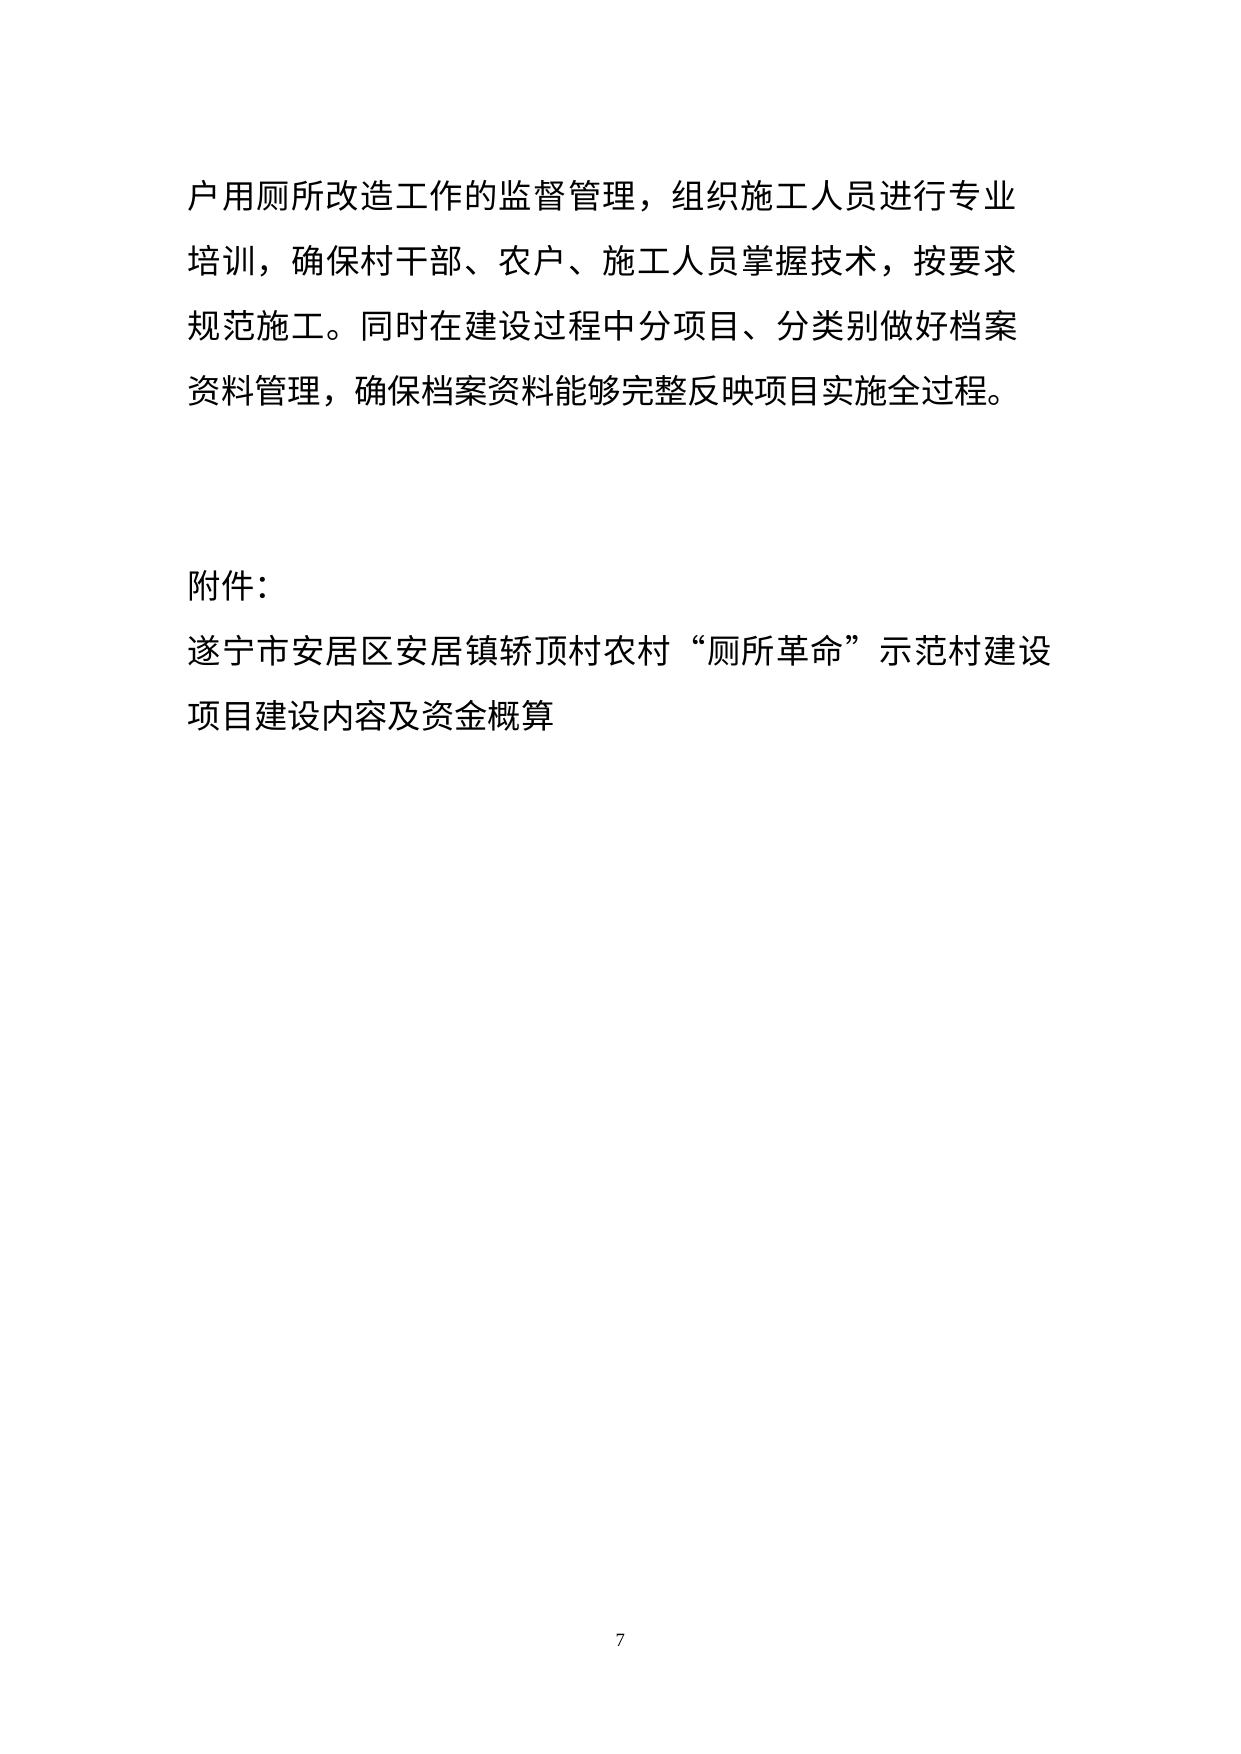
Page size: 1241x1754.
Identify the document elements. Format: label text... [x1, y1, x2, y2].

text 附件： [187, 552, 1053, 617]
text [187, 162, 1018, 422]
text 遂宁市安居区安居镇轿顶村农村“厕所革命”示范村建设项目建设内容及资金概算 [187, 617, 1053, 747]
